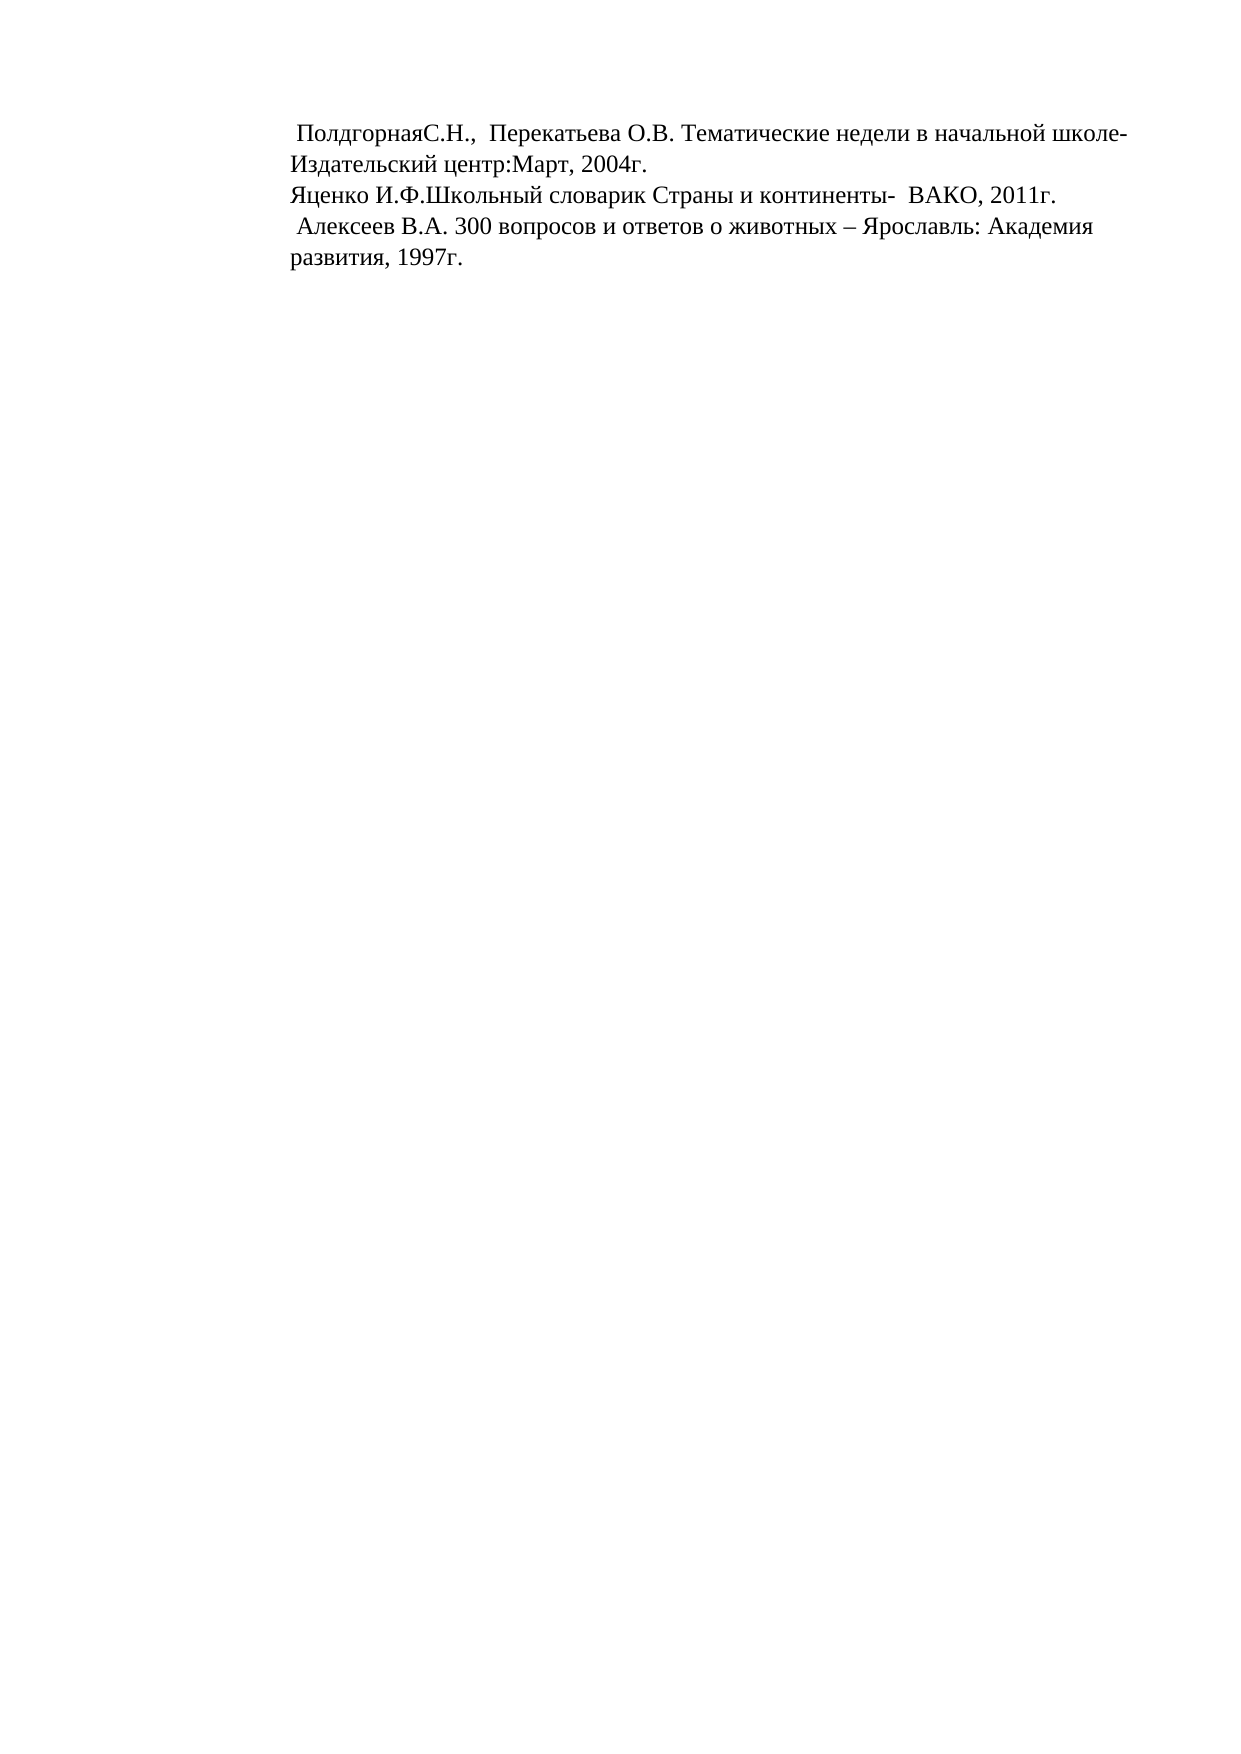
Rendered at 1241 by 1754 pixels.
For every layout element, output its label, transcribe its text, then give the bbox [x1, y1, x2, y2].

list ПолдгорнаяС.Н., Перекатьева О.В. Тематические недели в начальной школе-Издательский центр:Март, 2004г. [290, 118, 1152, 178]
list Алексеев В.А. 300 вопросов и ответов о животных – Ярославль: Академия развития, 1997г. [290, 211, 1152, 271]
list Яценко И.Ф.Школьный словарик Страны и континенты- ВАКО, 2011г. [290, 180, 1152, 209]
